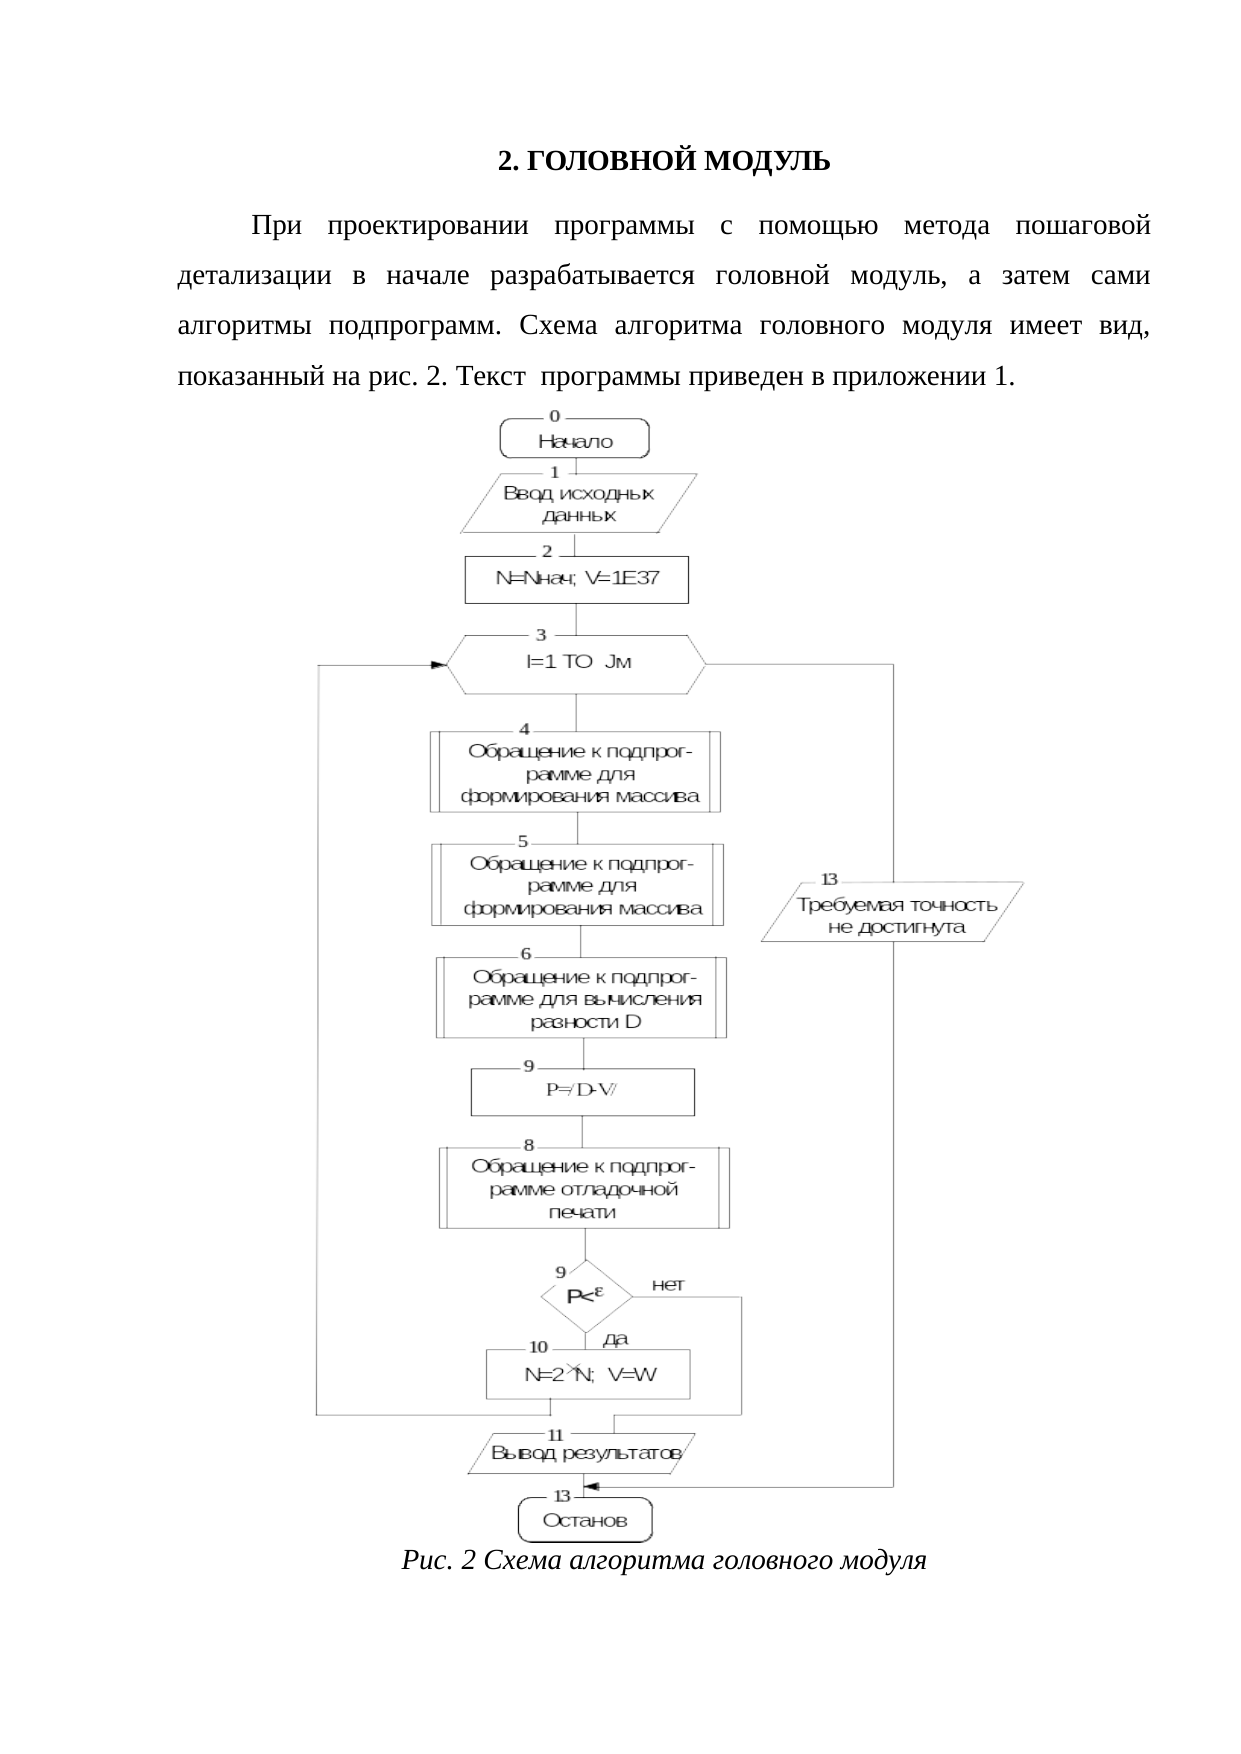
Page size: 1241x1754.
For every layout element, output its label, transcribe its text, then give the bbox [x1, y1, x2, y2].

text Рис. 2 Схема алгоритма головного модуля [177, 1543, 1152, 1576]
subtitle 2. ГОЛОВНОЙ МОДУЛЬ [177, 143, 1152, 177]
text При проектировании программы с помощью метода пошаговой детализации в начале разрабатывается головной модуль, а затем сами алгоритмы подпрограмм. Схема алгоритма головного модуля имеет вид, показанный на рис. 2. Текст программы приведен в приложении 1. [177, 207, 1152, 391]
